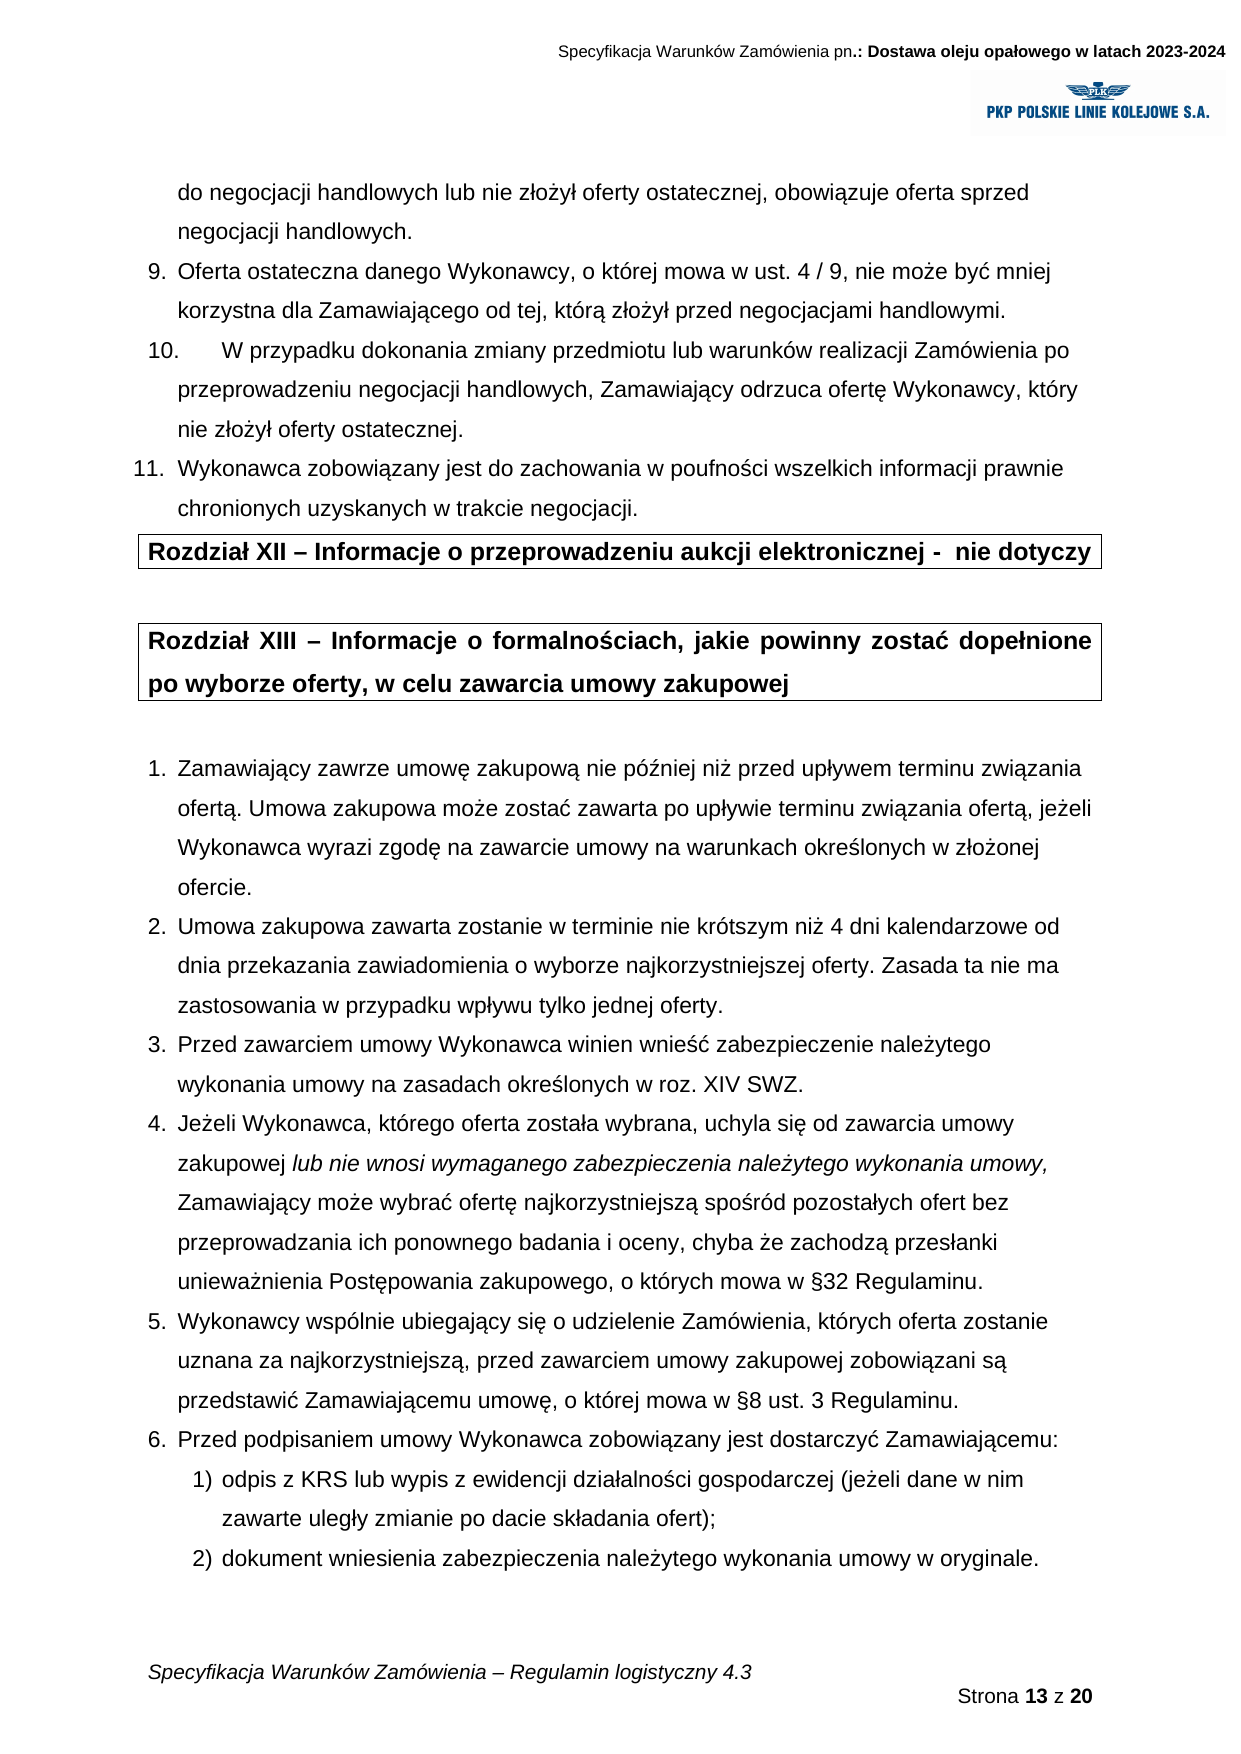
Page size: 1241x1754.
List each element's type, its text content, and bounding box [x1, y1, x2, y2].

list Wykonawcy wspólnie ubiegający się o udzielenie Zamówienia, których oferta zostanie uznana za najkorzystniejszą, przed zawarciem umowy zakupowej zobowiązani są przedstawić Zamawiającemu umowę, o której mowa w §8 ust. 3 Regulaminu. [148, 1308, 1093, 1413]
subtitle Rozdział XIII – Informacje o formalnościach, jakie powinny zostać dopełnione po wyborze oferty, w celu zawarcia umowy zakupowej [139, 624, 1101, 700]
list Wykonawca zobowiązany jest do zachowania w poufności wszelkich informacji prawnie chronionych uzyskanych w trakcie negocjacji. [133, 455, 1093, 521]
list W przypadku dokonania zmiany przedmiotu lub warunków realizacji Zamówienia po przeprowadzeniu negocjacji handlowych, Zamawiający odrzuca ofertę Wykonawcy, który nie złożył oferty ostatecznej. [148, 337, 1093, 442]
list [148, 179, 1093, 245]
list Zamawiający zawrze umowę zakupową nie później niż przed upływem terminu związania ofertą. Umowa zakupowa może zostać zawarta po upływie terminu związania ofertą, jeżeli Wykonawca wyrazi zgodę na zawarcie umowy na warunkach określonych w złożonej ofercie. [148, 755, 1093, 900]
subtitle Rozdział XII – Informacje o przeprowadzeniu aukcji elektronicznej - nie dotyczy [139, 535, 1101, 568]
picture [970, 70, 1226, 136]
list odpis z KRS lub wypis z ewidencji działalności gospodarczej (jeżeli dane w nim zawarte uległy zmianie po dacie składania ofert); [192, 1466, 1093, 1531]
list Oferta ostateczna danego Wykonawcy, o której mowa w ust. 4 / 9, nie może być mniej korzystna dla Zamawiającego od tej, którą złożył przed negocjacjami handlowymi. [148, 258, 1093, 324]
list Jeżeli Wykonawca, którego oferta została wybrana, uchyla się od zawarcia umowy zakupowej lub nie wnosi wymaganego zabezpieczenia należytego wykonania umowy, Zamawiający może wybrać ofertę najkorzystniejszą spośród pozostałych ofert bez przeprowadzania ich ponownego badania i oceny, chyba że zachodzą przesłanki unieważnienia Postępowania zakupowego, o których mowa w §32 Regulaminu. [148, 1110, 1093, 1294]
list Przed podpisaniem umowy Wykonawca zobowiązany jest dostarczyć Zamawiającemu: [148, 1426, 1093, 1452]
list Umowa zakupowa zawarta zostanie w terminie nie krótszym niż 4 dni kalendarzowe od dnia przekazania zawiadomienia o wyborze najkorzystniejszej oferty. Zasada ta nie ma zastosowania w przypadku wpływu tylko jednej oferty. [148, 913, 1093, 1018]
list dokument wniesienia zabezpieczenia należytego wykonania umowy w oryginale. [192, 1544, 1093, 1571]
list Przed zawarciem umowy Wykonawca winien wnieść zabezpieczenie należytego wykonania umowy na zasadach określonych w roz. XIV SWZ. [148, 1031, 1093, 1097]
